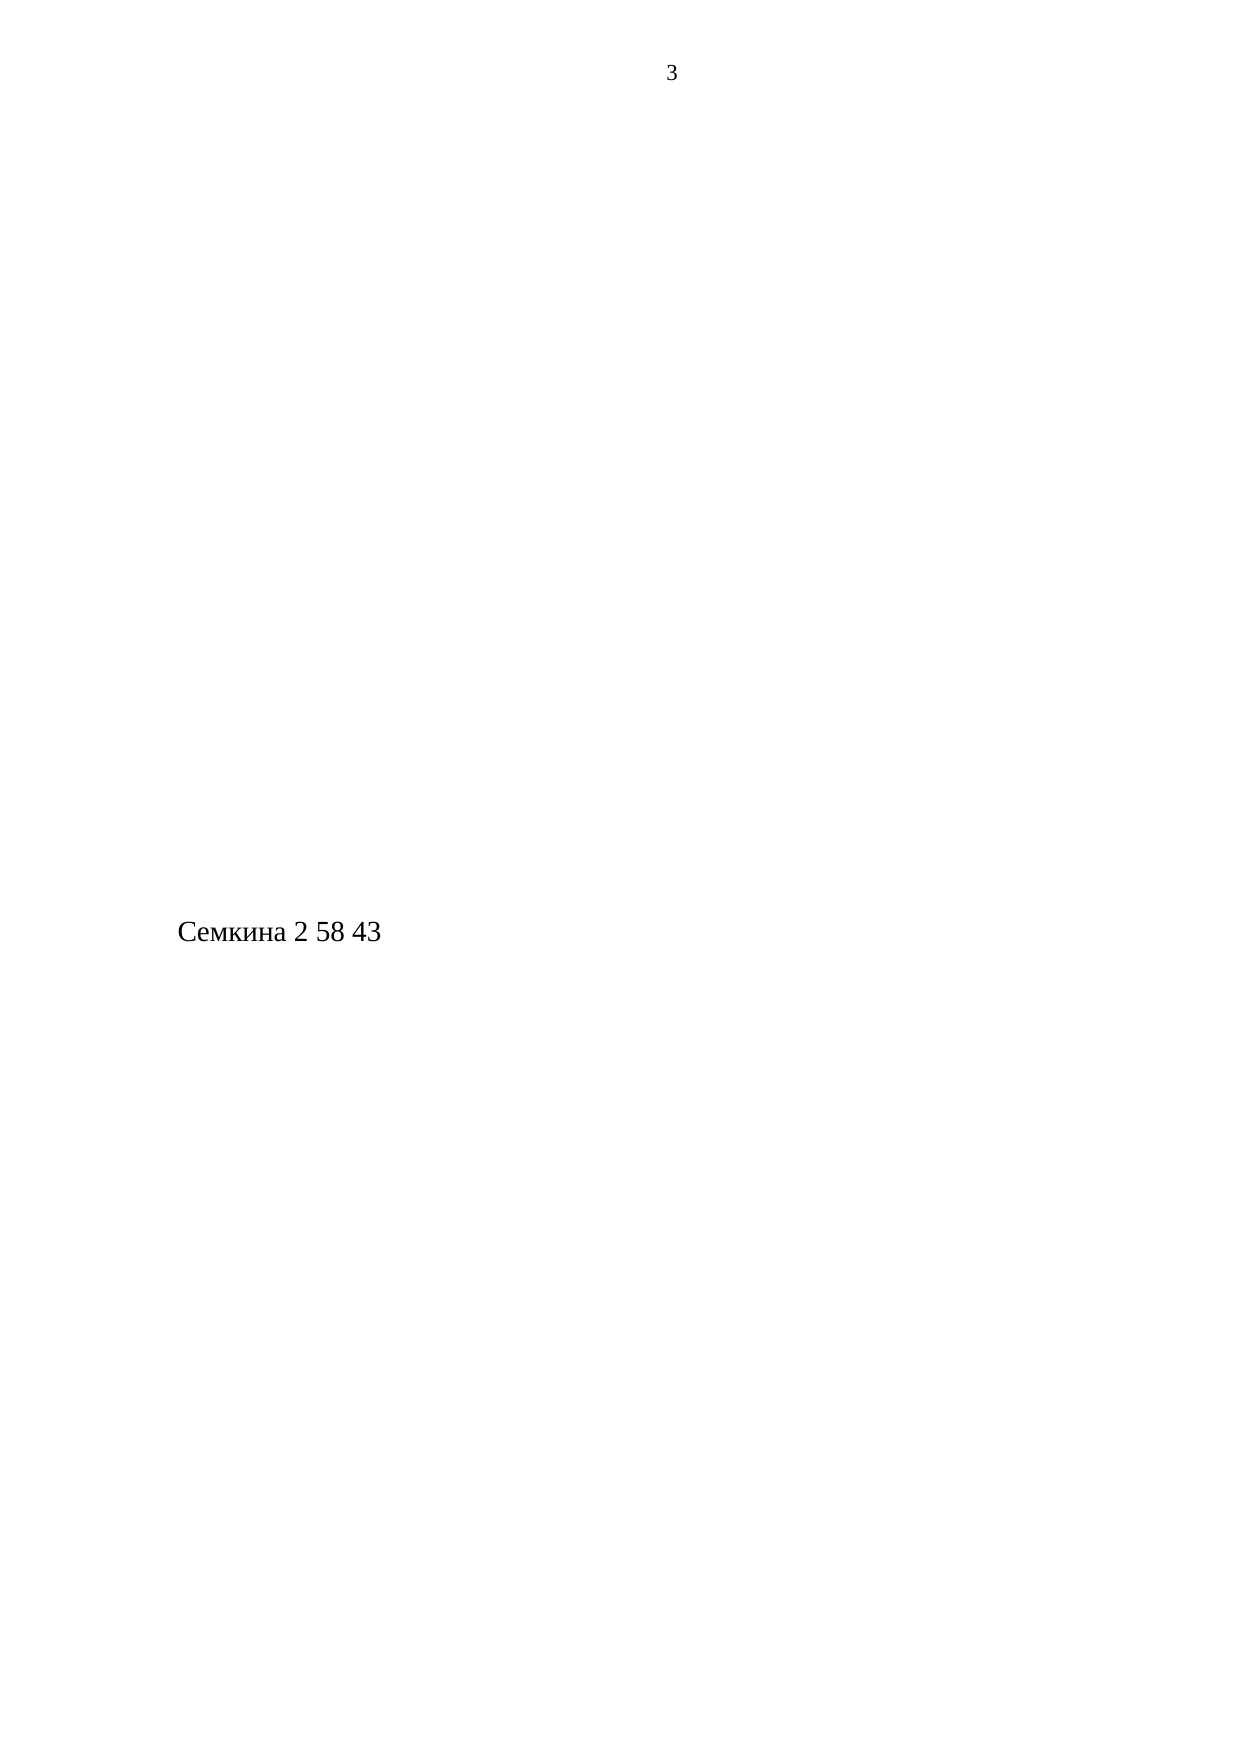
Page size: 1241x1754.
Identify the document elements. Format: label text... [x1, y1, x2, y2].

text Семкина 2 58 43 [177, 914, 1166, 948]
